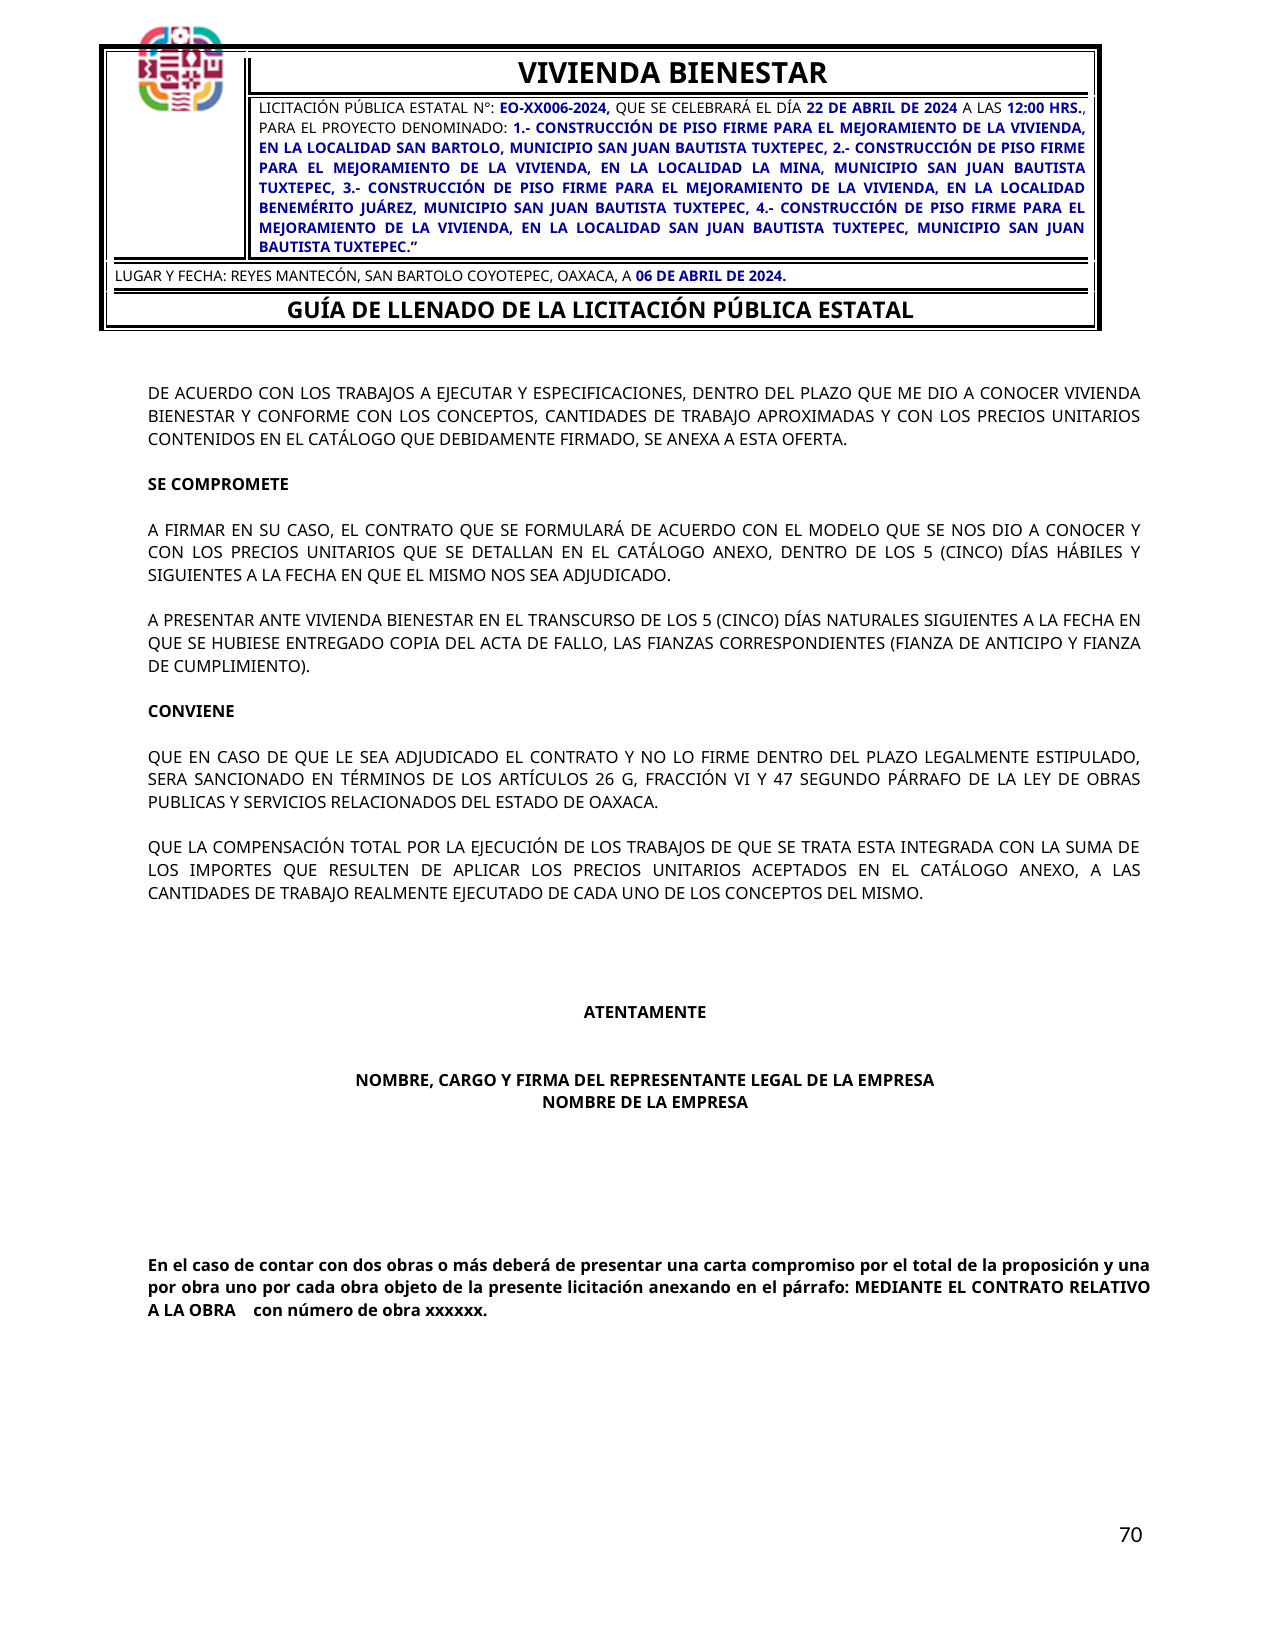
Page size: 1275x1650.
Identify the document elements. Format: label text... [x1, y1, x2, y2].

text A PRESENTAR ANTE VIVIENDA BIENESTAR EN EL TRANSCURSO DE LOS 5 (CINCO) DÍAS NATURALES SIGUIENTES A LA FECHA EN QUE SE HUBIESE ENTREGADO COPIA DEL ACTA DE FALLO, LAS FIANZAS CORRESPONDIENTES (FIANZA DE ANTICIPO Y FIANZA DE CUMPLIMIENTO). [148, 609, 1142, 677]
picture [127, 52, 234, 117]
text ATENTAMENTE [148, 1000, 1142, 1023]
text En el caso de contar con dos obras o más deberá de presentar una carta compromiso por el total de la proposición y una por obra uno por cada obra objeto de la presente licitación anexando en el párrafo: MEDIANTE EL CONTRATO RELATIVO A LA OBRA con número de obra xxxxxx. [148, 1253, 1152, 1321]
text QUE LA COMPENSACIÓN TOTAL POR LA EJECUCIÓN DE LOS TRABAJOS DE QUE SE TRATA ESTA INTEGRADA CON LA SUMA DE LOS IMPORTES QUE RESULTEN DE APLICAR LOS PRECIOS UNITARIOS ACEPTADOS EN EL CATÁLOGO ANEXO, A LAS CANTIDADES DE TRABAJO REALMENTE EJECUTADO DE CADA UNO DE LOS CONCEPTOS DEL MISMO. [148, 836, 1142, 904]
text NOMBRE DE LA EMPRESA [148, 1091, 1142, 1114]
text QUE EN CASO DE QUE LE SEA ADJUDICADO EL CONTRATO Y NO LO FIRME DENTRO DEL PLAZO LEGALMENTE ESTIPULADO, SERA SANCIONADO EN TÉRMINOS DE LOS ARTÍCULOS 26 G, FRACCIÓN VI Y 47 SEGUNDO PÁRRAFO DE LA LEY DE OBRAS PUBLICAS Y SERVICIOS RELACIONADOS DEL ESTADO DE OAXACA. [148, 745, 1142, 813]
text SE COMPROMETE [148, 473, 1142, 495]
text NOMBRE, CARGO Y FIRMA DEL REPRESENTANTE LEGAL DE LA EMPRESA [148, 1068, 1142, 1091]
text A FIRMAR EN SU CASO, EL CONTRATO QUE SE FORMULARÁ DE ACUERDO CON EL MODELO QUE SE NOS DIO A CONOCER Y CON LOS PRECIOS UNITARIOS QUE SE DETALLAN EN EL CATÁLOGO ANEXO, DENTRO DE LOS 5 (CINCO) DÍAS HÁBILES Y SIGUIENTES A LA FECHA EN QUE EL MISMO NOS SEA ADJUDICADO. [148, 518, 1142, 586]
text CONVIENE [148, 700, 1142, 722]
picture [127, 18, 234, 44]
text DE ACUERDO CON LOS TRABAJOS A EJECUTAR Y ESPECIFICACIONES, DENTRO DEL PLAZO QUE ME DIO A CONOCER VIVIENDA BIENESTAR Y CONFORME CON LOS CONCEPTOS, CANTIDADES DE TRABAJO APROXIMADAS Y CON LOS PRECIOS UNITARIOS CONTENIDOS EN EL CATÁLOGO QUE DEBIDAMENTE FIRMADO, SE ANEXA A ESTA OFERTA. [148, 382, 1142, 450]
